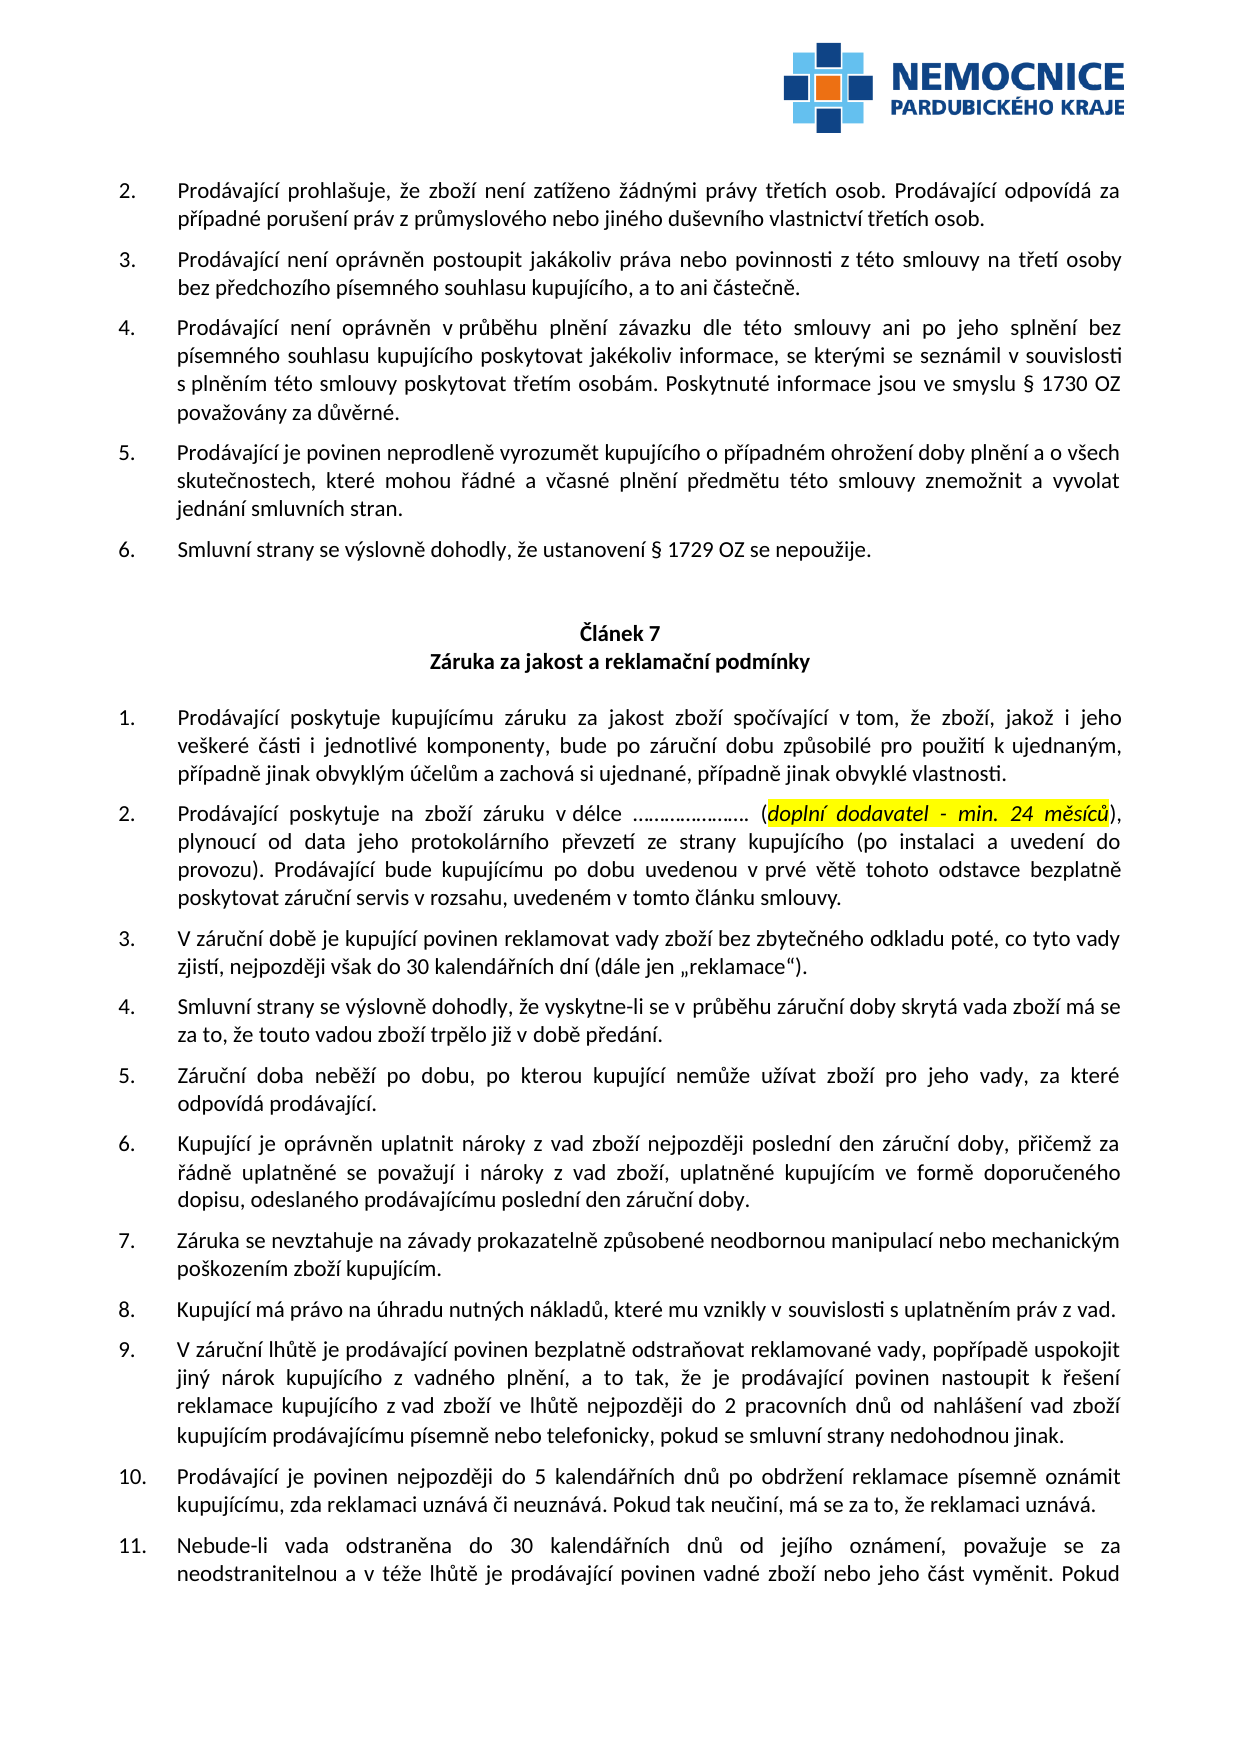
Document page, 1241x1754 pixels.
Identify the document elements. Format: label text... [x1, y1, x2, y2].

text Záruka za jakost a reklamační podmínky [118, 647, 1122, 675]
text 8. Kupující má právo na úhradu nutných nákladů, které mu vznikly v souvislosti s uplatněním práv z vad. [118, 1295, 1122, 1323]
text 2. Prodávající prohlašuje, že zboží není zatíženo žádnými právy třetích osob. Prodávající odpovídá za případné porušení práv z průmyslového nebo jiného duševního vlastnictví třetích osob. [119, 176, 1122, 232]
text 5. Prodávající je povinen neprodleně vyrozumět kupujícího o případném ohrožení doby plnění a o všech skutečnostech, které mohou řádné a včasné plnění předmětu této smlouvy znemožnit a vyvolat jednání smluvních stran. [118, 438, 1122, 522]
picture [782, 41, 1124, 134]
text Článek 7 [118, 619, 1122, 647]
text 9. V záruční lhůtě je prodávající povinen bezplatně odstraňovat reklamované vady, popřípadě uspokojit jiný nárok kupujícího z vadného plnění, a to tak, že je prodávající povinen nastoupit k řešení reklamace kupujícího z vad zboží ve lhůtě nejpozději do 2 pracovních dnů od nahlášení vad zboží kupujícím prodávajícímu písemně nebo telefonicky, pokud se smluvní strany nedohodnou jinak. [118, 1335, 1122, 1450]
text 4. Prodávající není oprávněn v průběhu plnění závazku dle této smlouvy ani po jeho splnění bez písemného souhlasu kupujícího poskytovat jakékoliv informace, se kterými se seznámil v souvislosti s plněním této smlouvy poskytovat třetím osobám. Poskytnuté informace jsou ve smyslu § 1730 OZ považovány za důvěrné. [118, 313, 1122, 426]
text 10. Prodávající je povinen nejpozději do 5 kalendářních dnů po obdržení reklamace písemně oznámit kupujícímu, zda reklamaci uznává či neuznává. Pokud tak neučiní, má se za to, že reklamaci uznává. [118, 1462, 1122, 1518]
text 6. Smluvní strany se výslovně dohodly, že ustanovení § 1729 OZ se nepoužije. [118, 535, 1122, 563]
text 1. Prodávající poskytuje kupujícímu záruku za jakost zboží spočívající v tom, že zboží, jakož i jeho veškeré části i jednotlivé komponenty, bude po záruční dobu způsobilé pro použití k ujednaným, případně jinak obvyklým účelům a zachová si ujednané, případně jinak obvyklé vlastnosti. [118, 703, 1122, 787]
text 6. Kupující je oprávněn uplatnit nároky z vad zboží nejpozději poslední den záruční doby, přičemž za řádně uplatněné se považují i nároky z vad zboží, uplatněné kupujícím ve formě doporučeného dopisu, odeslaného prodávajícímu poslední den záruční doby. [118, 1129, 1122, 1214]
text 4. Smluvní strany se výslovně dohodly, že vyskytne-li se v průběhu záruční doby skrytá vada zboží má se za to, že touto vadou zboží trpělo již v době předání. [118, 992, 1122, 1048]
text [118, 1531, 1122, 1587]
text 7. Záruka se nevztahuje na závady prokazatelně způsobené neodbornou manipulací nebo mechanickým poškozením zboží kupujícím. [118, 1226, 1122, 1282]
text 3. Prodávající není oprávněn postoupit jakákoliv práva nebo povinnosti z této smlouvy na třetí osoby bez předchozího písemného souhlasu kupujícího, a to ani částečně. [119, 245, 1122, 301]
text 3. V záruční době je kupující povinen reklamovat vady zboží bez zbytečného odkladu poté, co tyto vady zjistí, nejpozději však do 30 kalendářních dní (dále jen „reklamace“). [118, 924, 1122, 980]
text 5. Záruční doba neběží po dobu, po kterou kupující nemůže užívat zboží pro jeho vady, za které odpovídá prodávající. [118, 1061, 1122, 1117]
text 2. Prodávající poskytuje na zboží záruku v délce …………………. (doplní dodavatel - min. 24 měsíců), plynoucí od data jeho protokolárního převzetí ze strany kupujícího (po instalaci a uvedení do provozu). Prodávající bude kupujícímu po dobu uvedenou v prvé větě tohoto odstavce bezplatně poskytovat záruční servis v rozsahu, uvedeném v tomto článku smlouvy. [118, 799, 1122, 911]
